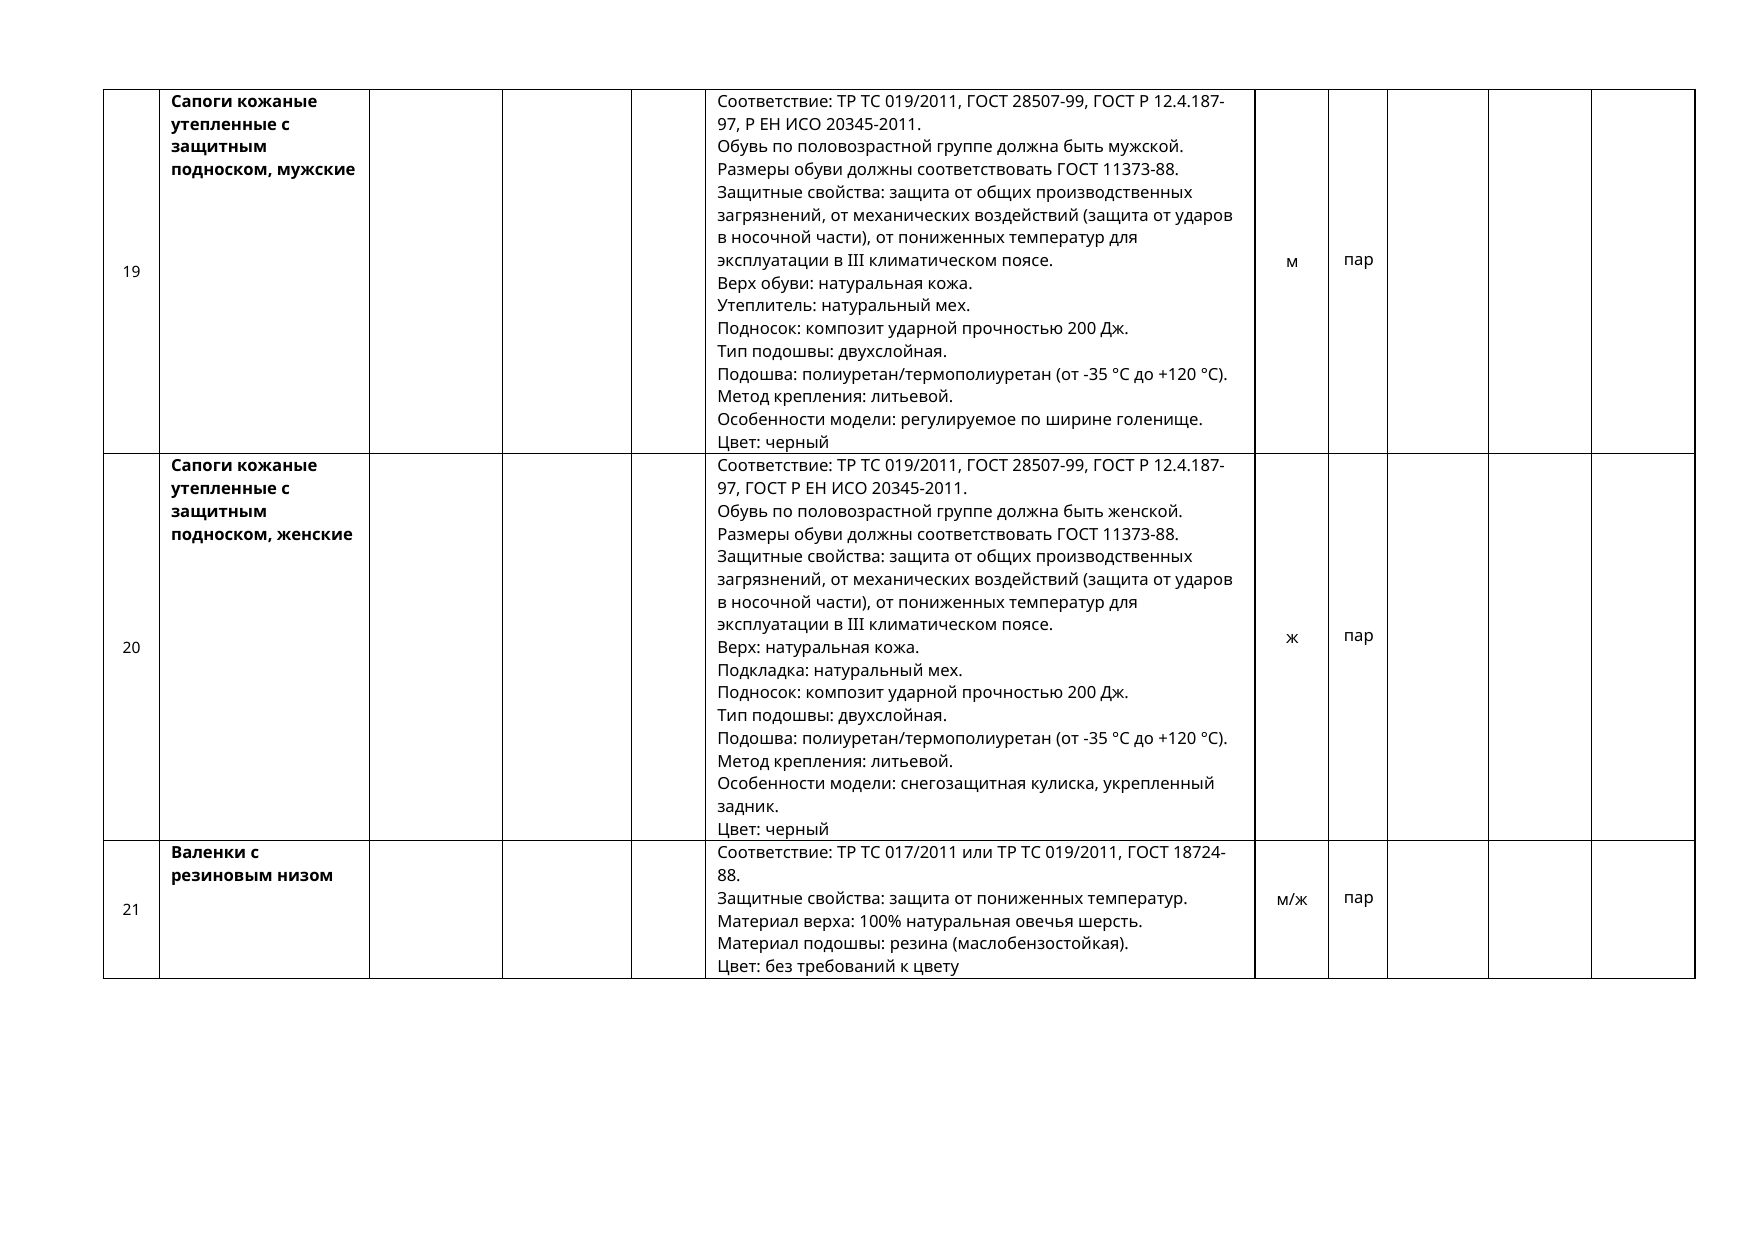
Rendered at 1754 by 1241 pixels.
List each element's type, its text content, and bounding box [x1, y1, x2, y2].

table_cell [503, 454, 631, 840]
table_cell [1388, 90, 1488, 453]
table_cell пар [1329, 90, 1387, 453]
table_cell [1489, 454, 1591, 840]
table_cell [1592, 454, 1694, 840]
table_cell [370, 90, 502, 453]
table_cell 19 [104, 90, 159, 453]
table_cell [1489, 90, 1591, 453]
table_cell [370, 841, 502, 977]
table_cell [632, 841, 705, 977]
table_cell [1592, 90, 1694, 453]
table_cell [1388, 841, 1488, 977]
table_cell Сапоги кожаные утепленные с защитным подноском, мужские [160, 90, 369, 453]
table_cell м [1256, 90, 1328, 453]
table_cell 21 [104, 841, 159, 977]
table_cell [632, 454, 705, 840]
table_cell ж [1256, 454, 1328, 840]
table_cell [1388, 454, 1488, 840]
table_cell пар [1329, 454, 1387, 840]
table_cell [370, 454, 502, 840]
table_cell 20 [104, 454, 159, 840]
table_cell [503, 841, 631, 977]
table_cell Соответствие: ТР ТС 019/2011, ГОСТ 28507-99, ГОСТ Р 12.4.187-97, Р ЕН ИСО 20345-2011. Обувь по половозрастной группе должна быть мужской. Размеры обуви должны соответствовать ГОСТ 11373-88. Защитные свойства: защита от общих производственных загрязнений, от механических воздействий (защита от ударов в носочной части), от пониженных температур для эксплуатации в III климатическом поясе. Верх обуви: натуральная кожа. Утеплитель: натуральный мех. Подносок: композит ударной прочностью 200 Дж. Тип подошвы: двухслойная. Подошва: полиуретан/термополиуретан (от -35 °C до +120 °C). Метод крепления: литьевой. Особенности модели: регулируемое по ширине голенище. Цвет: черный [706, 90, 1254, 453]
table_cell [632, 90, 705, 453]
table_cell [1489, 841, 1591, 977]
table_cell Соответствие: ТР ТС 017/2011 или ТР ТС 019/2011, ГОСТ 18724-88. Защитные свойства: защита от пониженных температур. Материал верха: 100% натуральная овечья шерсть. Материал подошвы: резина (маслобензостойкая). Цвет: без требований к цвету [706, 841, 1254, 977]
table_cell [1592, 841, 1694, 977]
table_cell Валенки с резиновым низом [160, 841, 369, 977]
table_cell пар [1329, 841, 1387, 977]
table_cell Соответствие: ТР ТС 019/2011, ГОСТ 28507-99, ГОСТ Р 12.4.187-97, ГОСТ Р ЕН ИСО 20345-2011. Обувь по половозрастной группе должна быть женской. Размеры обуви должны соответствовать ГОСТ 11373-88. Защитные свойства: защита от общих производственных загрязнений, от механических воздействий (защита от ударов в носочной части), от пониженных температур для эксплуатации в III климатическом поясе. Верх: натуральная кожа. Подкладка: натуральный мех. Подносок: композит ударной прочностью 200 Дж. Тип подошвы: двухслойная. Подошва: полиуретан/термополиуретан (от -35 °C до +120 °C). Метод крепления: литьевой. Особенности модели: снегозащитная кулиска, укрепленный задник. Цвет: черный [706, 454, 1254, 840]
table_cell м/ж [1256, 841, 1328, 977]
table_cell [503, 90, 631, 453]
table_cell Сапоги кожаные утепленные с защитным подноском, женские [160, 454, 369, 840]
